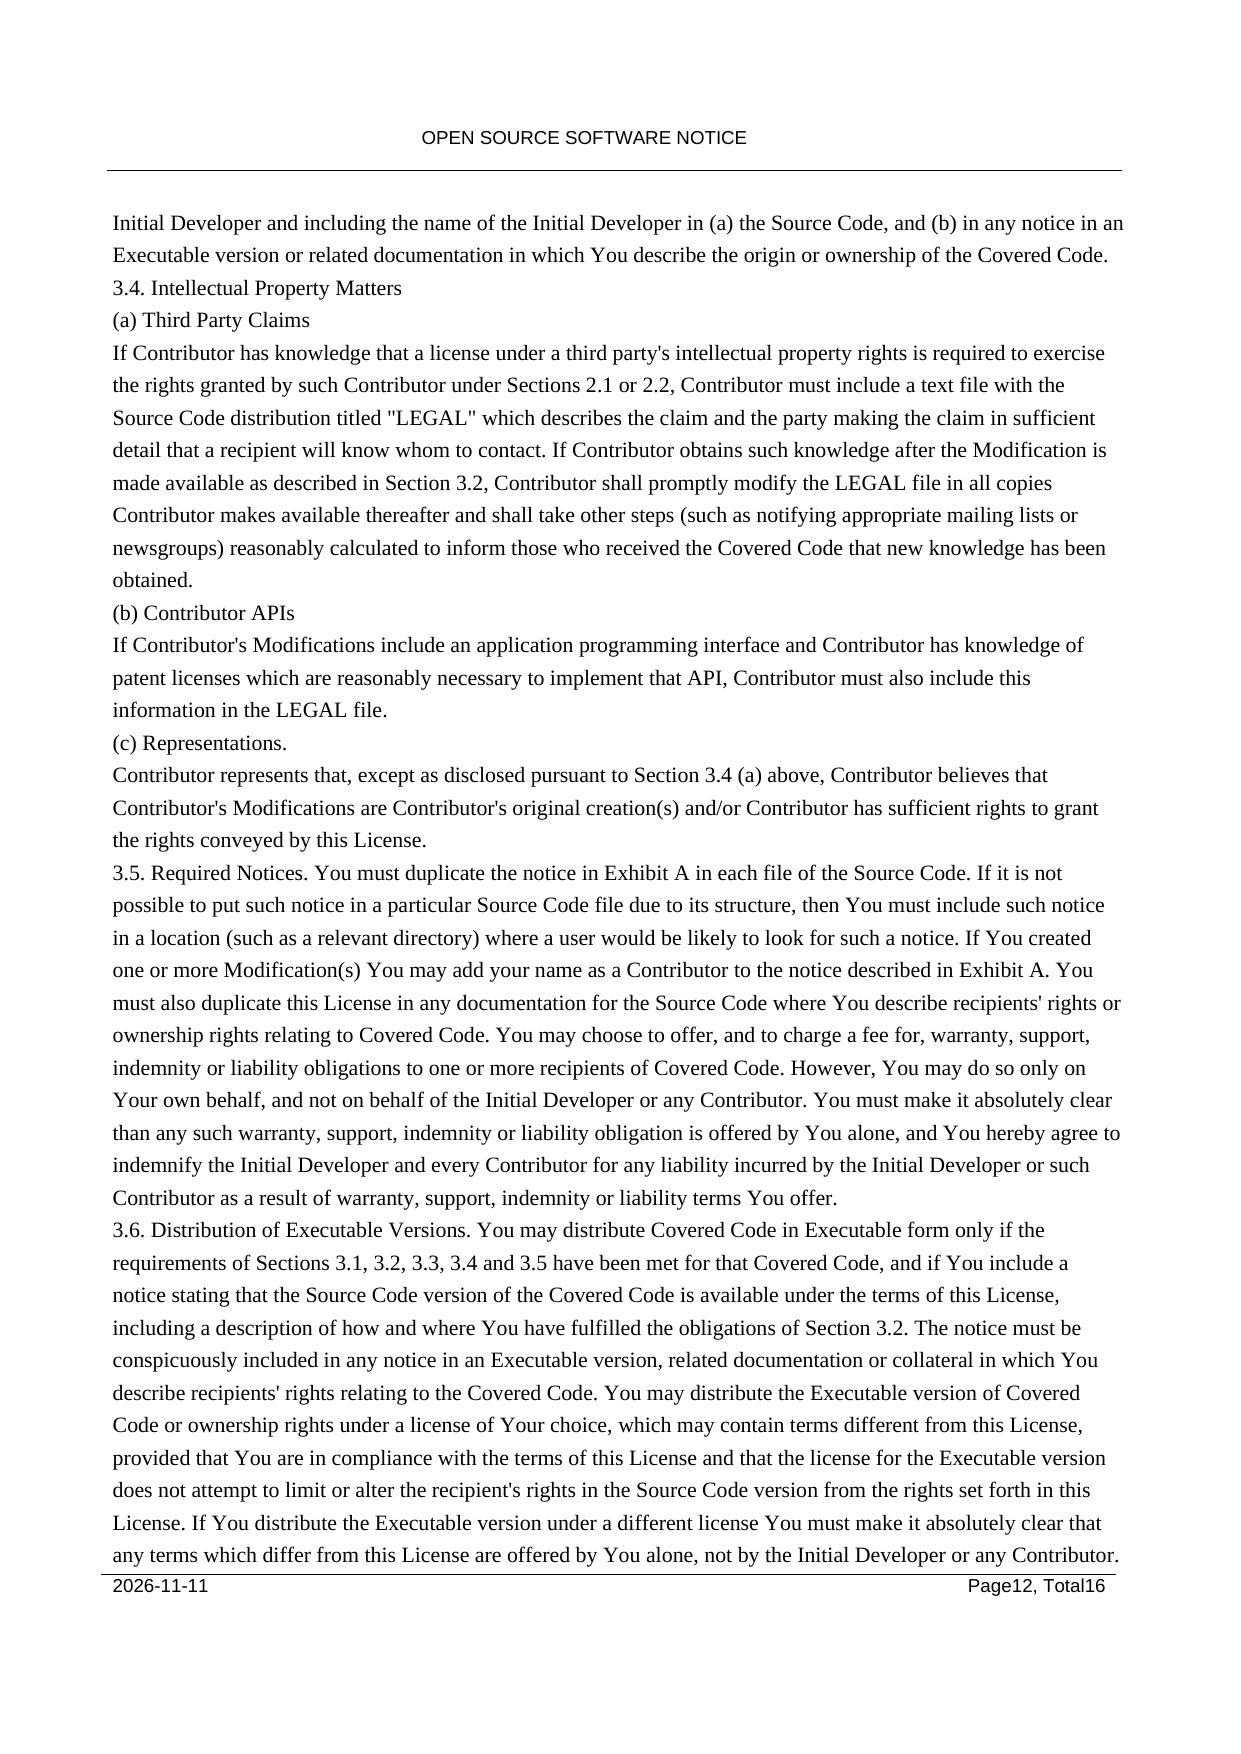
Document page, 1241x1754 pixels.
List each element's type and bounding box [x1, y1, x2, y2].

text [112, 206, 1128, 1571]
